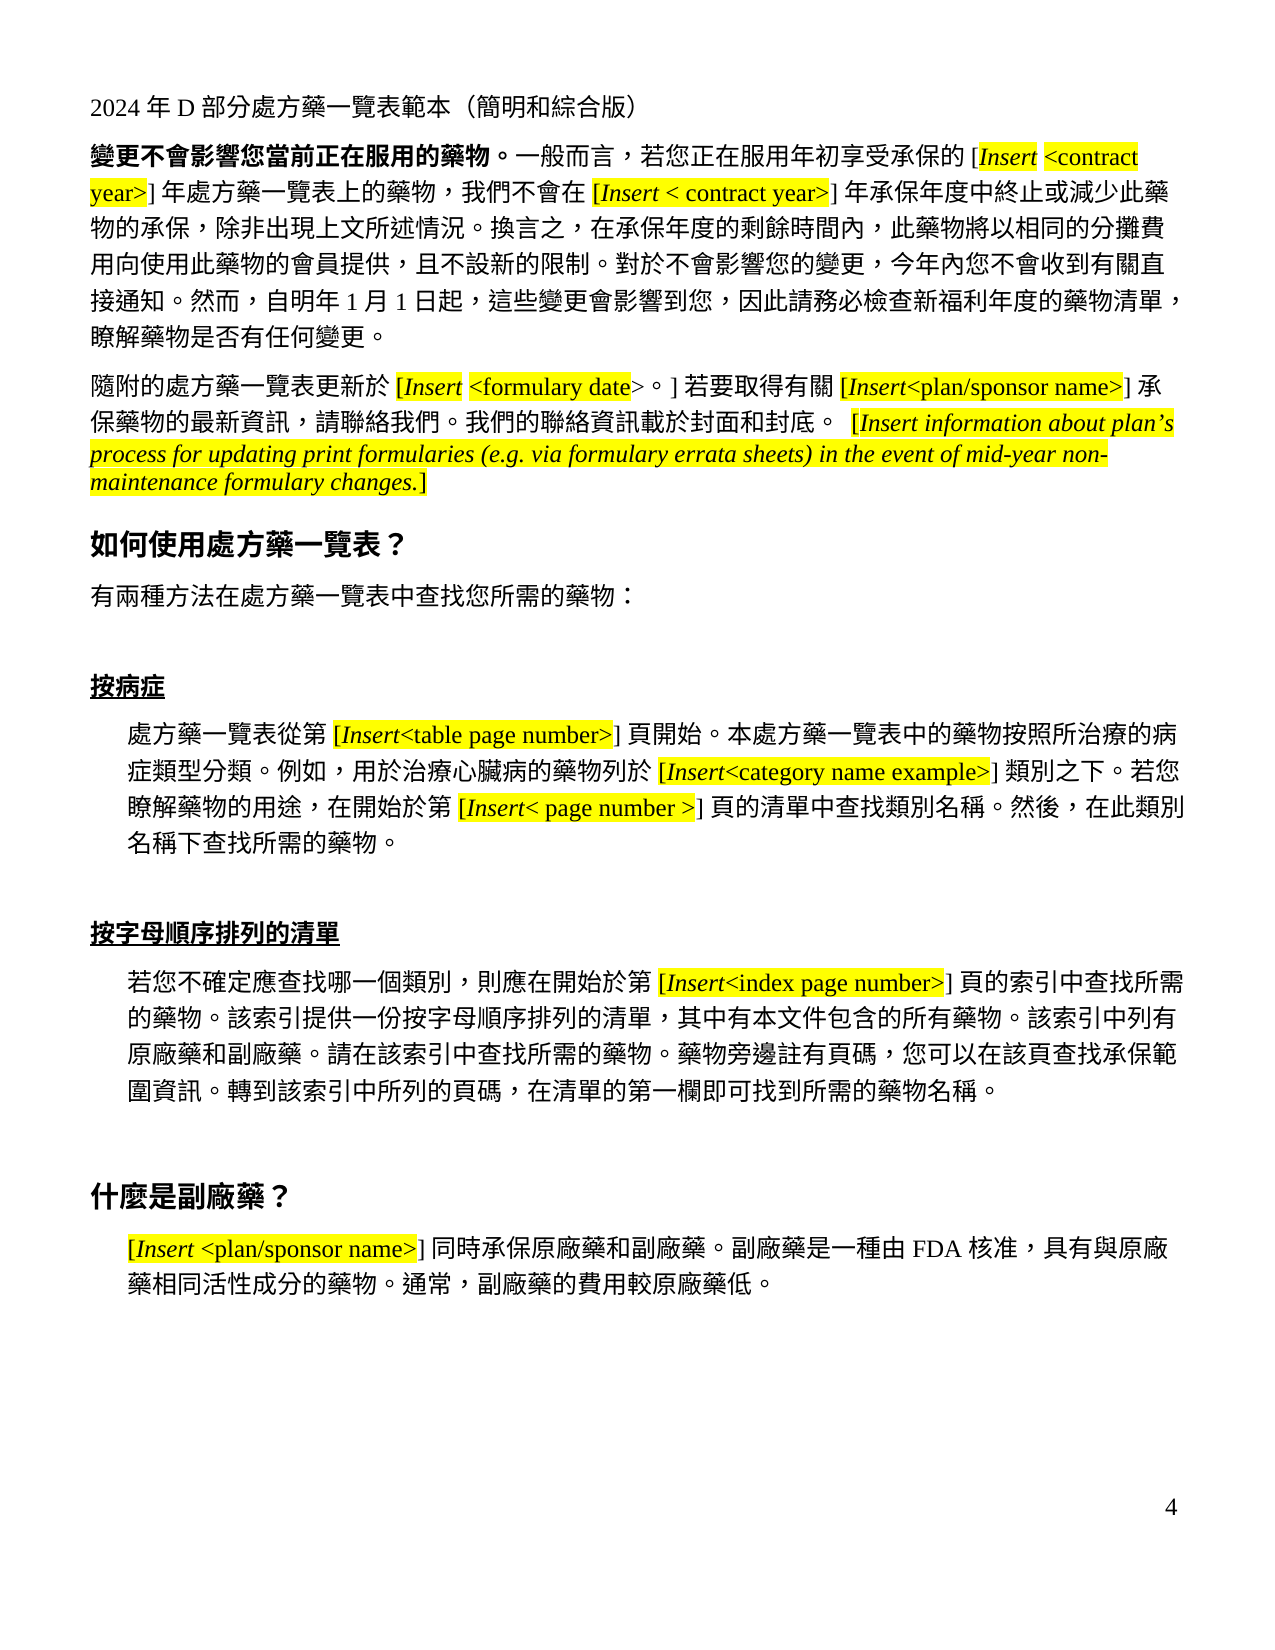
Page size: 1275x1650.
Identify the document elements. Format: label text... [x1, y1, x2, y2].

text [Insert <plan/sponsor name>] 同時承保原廠藥和副廠藥。副廠藥是一種由 FDA 核准，具有與原廠藥相同活性成分的藥物。通常，副廠藥的費用較原廠藥低。 [127, 1228, 1185, 1301]
text 隨附的處方藥一覽表更新於 [Insert <formulary date>。] 若要取得有關 [Insert<plan/sponsor name>] 承保藥物的最新資訊，請聯絡我們。我們的聯絡資訊載於封面和封底。 [Insert information about plan’s process for updating print formularies (e.g. via formulary errata sheets) in the event of mid-year non-maintenance formulary changes.] [90, 366, 1185, 496]
text 變更不會影響您當前正在服用的藥物。一般而言，若您正在服用年初享受承保的 [Insert <contract year>] 年處方藥一覽表上的藥物，我們不會在 [Insert < contract year>] 年承保年度中終止或減少此藥物的承保，除非出現上文所述情況。換言之，在承保年度的剩餘時間內，此藥物將以相同的分攤費用向使用此藥物的會員提供，且不設新的限制。對於不會影響您的變更，今年內您不會收到有關直接通知。然而，自明年 1 月 1 日起，這些變更會影響到您，因此請務必檢查新福利年度的藥物清單，瞭解藥物是否有任何變更。 [90, 136, 1185, 354]
text 若您不確定應查找哪一個類別，則應在開始於第 [Insert<index page number>] 頁的索引中查找所需的藥物。該索引提供一份按字母順序排列的清單，其中有本文件包含的所有藥物。該索引中列有原廠藥和副廠藥。請在該索引中查找所需的藥物。藥物旁邊註有頁碼，您可以在該頁查找承保範圍資訊。轉到該索引中所列的頁碼，在清單的第一欄即可找到所需的藥物名稱。 [127, 962, 1185, 1107]
subtitle 按病症 [90, 666, 1185, 702]
subtitle 什麼是副廠藥？ [90, 1173, 1185, 1216]
subtitle 如何使用處方藥一覽表？ [90, 521, 1185, 563]
subtitle 按字母順序排列的清單 [90, 913, 1185, 950]
text 處方藥一覽表從第 [Insert<table page number>] 頁開始。本處方藥一覽表中的藥物按照所治療的病症類型分類。例如，用於治療心臟病的藥物列於 [Insert<category name example>] 類別之下。若您瞭解藥物的用途，在開始於第 [Insert< page number >] 頁的清單中查找類別名稱。然後，在此類別名稱下查找所需的藥物。 [127, 715, 1185, 860]
text 有兩種方法在處方藥一覽表中查找您所需的藥物： [90, 576, 1185, 612]
